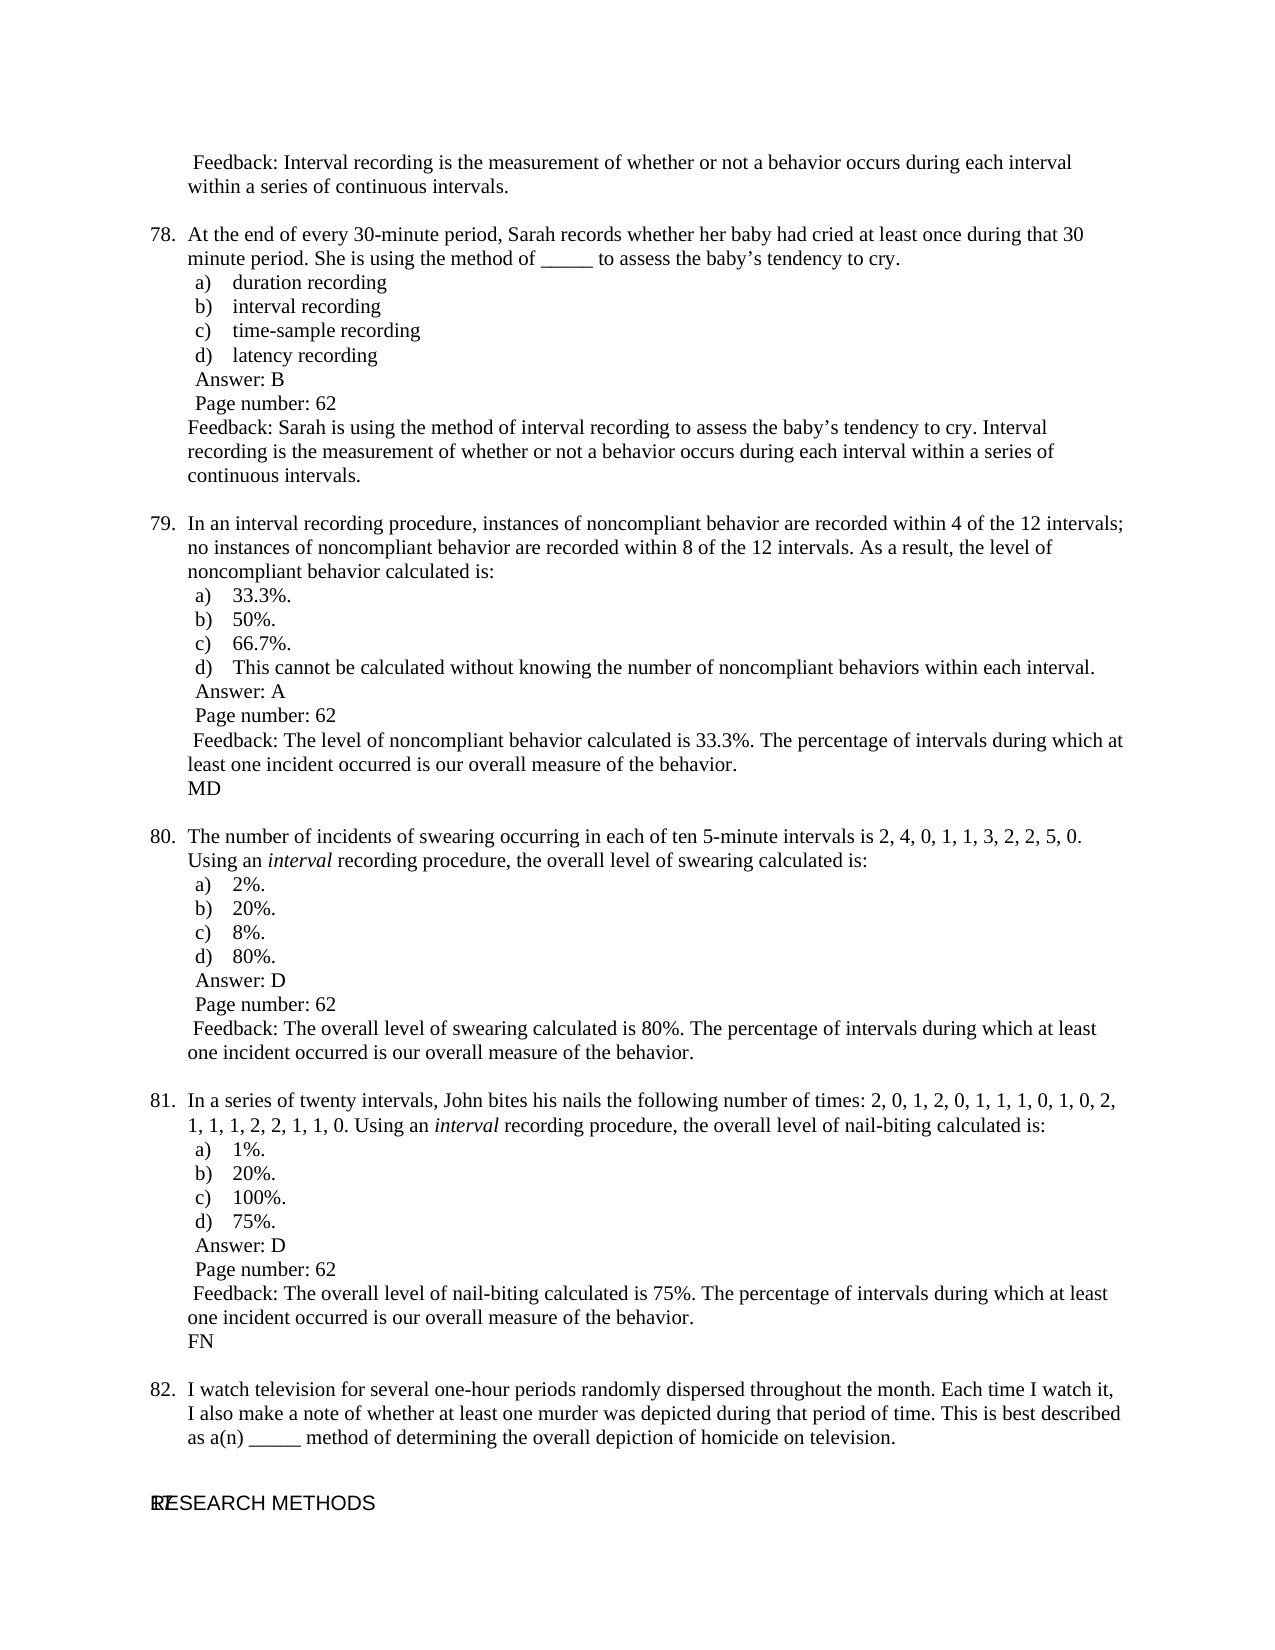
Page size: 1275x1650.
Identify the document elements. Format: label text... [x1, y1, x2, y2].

list At the end of every 30-minute period, Sarah records whether her baby had cried at least once during that 30 minute period. She is using the method of _____ to assess the baby’s tendency to cry. [150, 222, 1125, 270]
list latency recording [195, 342, 1125, 367]
text Answer: D [150, 1233, 1125, 1257]
list 75%. [195, 1209, 1125, 1233]
list 50%. [195, 607, 1125, 631]
list In an interval recording procedure, instances of noncompliant behavior are recorded within 4 of the 12 intervals; no instances of noncompliant behavior are recorded within 8 of the 12 intervals. As a result, the level of noncompliant behavior calculated is: [150, 511, 1125, 583]
text Feedback: The overall level of swearing calculated is 80%. The percentage of intervals during which at least one incident occurred is our overall measure of the behavior. [187, 1016, 1125, 1064]
list 33.3%. [195, 583, 1125, 607]
list 20%. [195, 1161, 1125, 1185]
text Page number: 62 [150, 391, 1125, 415]
text Feedback: The overall level of nail-biting calculated is 75%. The percentage of intervals during which at least one incident occurred is our overall measure of the behavior. [187, 1281, 1125, 1329]
text Page number: 62 [150, 1257, 1125, 1281]
text FN [187, 1329, 1125, 1353]
list 100%. [195, 1185, 1125, 1209]
list 8%. [195, 920, 1125, 944]
list duration recording [195, 270, 1125, 294]
text Answer: B [150, 367, 1125, 391]
text Page number: 62 [150, 992, 1125, 1016]
text Feedback: Interval recording is the measurement of whether or not a behavior occurs during each interval within a series of continuous intervals. [187, 150, 1125, 198]
text Feedback: Sarah is using the method of interval recording to assess the baby’s tendency to cry. Interval recording is the measurement of whether or not a behavior occurs during each interval within a series of continuous intervals. [187, 415, 1125, 487]
text Feedback: The level of noncompliant behavior calculated is 33.3%. The percentage of intervals during which at least one incident occurred is our overall measure of the behavior. [187, 727, 1125, 776]
list 2%. [195, 872, 1125, 896]
text Answer: D [150, 968, 1125, 992]
list I watch television for several one-hour periods randomly dispersed throughout the month. Each time I watch it, I also make a note of whether at least one murder was depicted during that period of time. This is best described as a(n) _____ method of determining the overall depiction of homicide on television. [150, 1377, 1125, 1449]
list In a series of twenty intervals, John bites his nails the following number of times: 2, 0, 1, 2, 0, 1, 1, 1, 0, 1, 0, 2, 1, 1, 1, 2, 2, 1, 1, 0. Using an interval recording procedure, the overall level of nail-biting calculated is: [150, 1088, 1125, 1137]
list 80%. [195, 944, 1125, 968]
list 20%. [195, 896, 1125, 920]
text Page number: 62 [150, 703, 1125, 727]
list The number of incidents of swearing occurring in each of ten 5-minute intervals is 2, 4, 0, 1, 1, 3, 2, 2, 5, 0. Using an interval recording procedure, the overall level of swearing calculated is: [150, 824, 1125, 872]
list 66.7%. [195, 631, 1125, 655]
text Answer: A [150, 679, 1125, 703]
list time-sample recording [195, 318, 1125, 342]
list interval recording [195, 294, 1125, 318]
list 1%. [195, 1137, 1125, 1161]
text MD [187, 776, 1125, 800]
list This cannot be calculated without knowing the number of noncompliant behaviors within each interval. [195, 655, 1125, 679]
